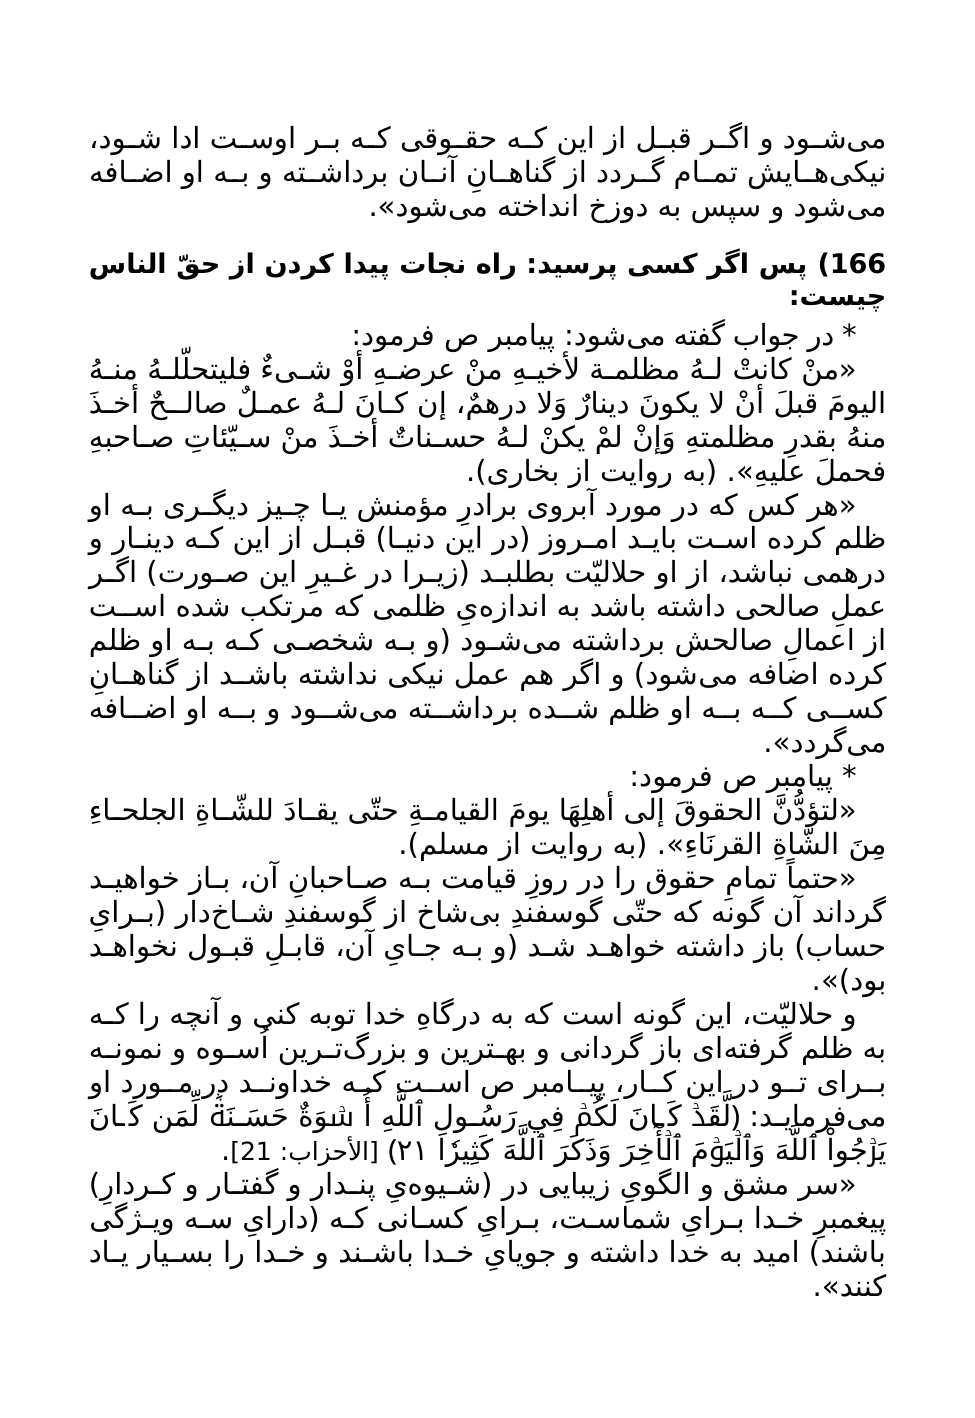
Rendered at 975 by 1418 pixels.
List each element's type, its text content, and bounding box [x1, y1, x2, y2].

text «هر کس که در مورد آبروی برادرِ مؤمنش یا چیز دیگری به او ظلم کرده است باید امروز (در این دنیا) قبل از این که دینار و درهمی نباشد، از او حلالیّت بطلبد (زیرا در غیرِ این صورت) اگر عملِ صالحی داشته باشد به اندازه‌یِ ظلمی که مرتکب شده است از اعمالِ صالحش برداشته می‌شود (و به شخصی که به او ظلم کرده اضافه می‌شود) و اگر هم عمل نیکی نداشته باشد از گناهانِ کسی که به او ظلم شده برداشته می‌شود و به او اضافه می‌گردد». [89, 488, 886, 759]
text 166) پس اگر کسی پرسید: راه نجات پیدا کردن از حقّ الناس چیست: [89, 249, 886, 312]
text * در جواب گفته می‌شود: پیامبر ص فرمود: [89, 318, 886, 352]
text و حلالیّت، این گونه است که به درگاهِ خدا توبه کنی و آنچه را که به ظلم گرفته‌ای باز گردانی و بهترین و بزرگ‌ترین اُسوه و نمونه برای تو در این کار، پیامبر ص است که خداوند در مورد او می‌فرماید: ﴿لَّقَدۡ كَانَ لَكُمۡ فِي رَسُولِ ٱللَّهِ أُسۡوَةٌ حَسَنَةٞ لِّمَن كَانَ يَرۡجُواْ ٱللَّهَ وَٱلۡيَوۡمَ ٱلۡأٓخِرَ وَذَكَرَ ٱللَّهَ كَثِيرٗا ٢١﴾ [الأحزاب: 21]. [89, 997, 886, 1167]
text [89, 122, 886, 224]
text «سر مشق و الگویِ زیبایی در (شیوه‌یِ پندار و گفتار و کردارِ) پیغمبرِ خدا برایِ شماست، برایِ کسانی که (دارایِ سه ویژگی باشند) امید به خدا داشته و جویایِ خدا باشند و خدا را بسیار یاد کنند». [89, 1167, 886, 1303]
text «منْ کانتْ لهُ مظلمة لأخیهِ منْ عرضهِ أوْ شیءٌ فلیتحلّلهُ منهُ الیومَ قبلَ أنْ لا یکونَ دینارٌ وَلا درهمٌ، إن کانَ لهُ عملٌ صالـحٌ أخذَ منهُ بقدرِ مظلمتهِ وَإنْ لمْ یکنْ لهُ حسناتٌ أخذَ منْ سیّئاتِ صاحبهِ فحملَ علیهِ». (به روایت از بخاری). [89, 352, 886, 488]
text «حتماً تمامِ حقوق را در روزِ قیامت به صاحبانِ آن، باز خواهید گرداند آن گونه که حتّی گوسفندِ بی‌شاخ از گوسفندِ شاخ‌دار (برایِ حساب) باز داشته خواهد شد (و به جایِ آن، قابلِ قبول نخواهد بود)». [89, 861, 886, 997]
text «لتؤدُّنَّ الحقوقَ إلی أهلِهَا یومَ القیامةِ حتّی یقادَ للشّاةِ الجلحاءِ مِنَ الشّاةِ القرنَاءِ». (به روایت از مسلم). [89, 793, 886, 861]
text * پیامبر ص فرمود: [89, 759, 886, 793]
